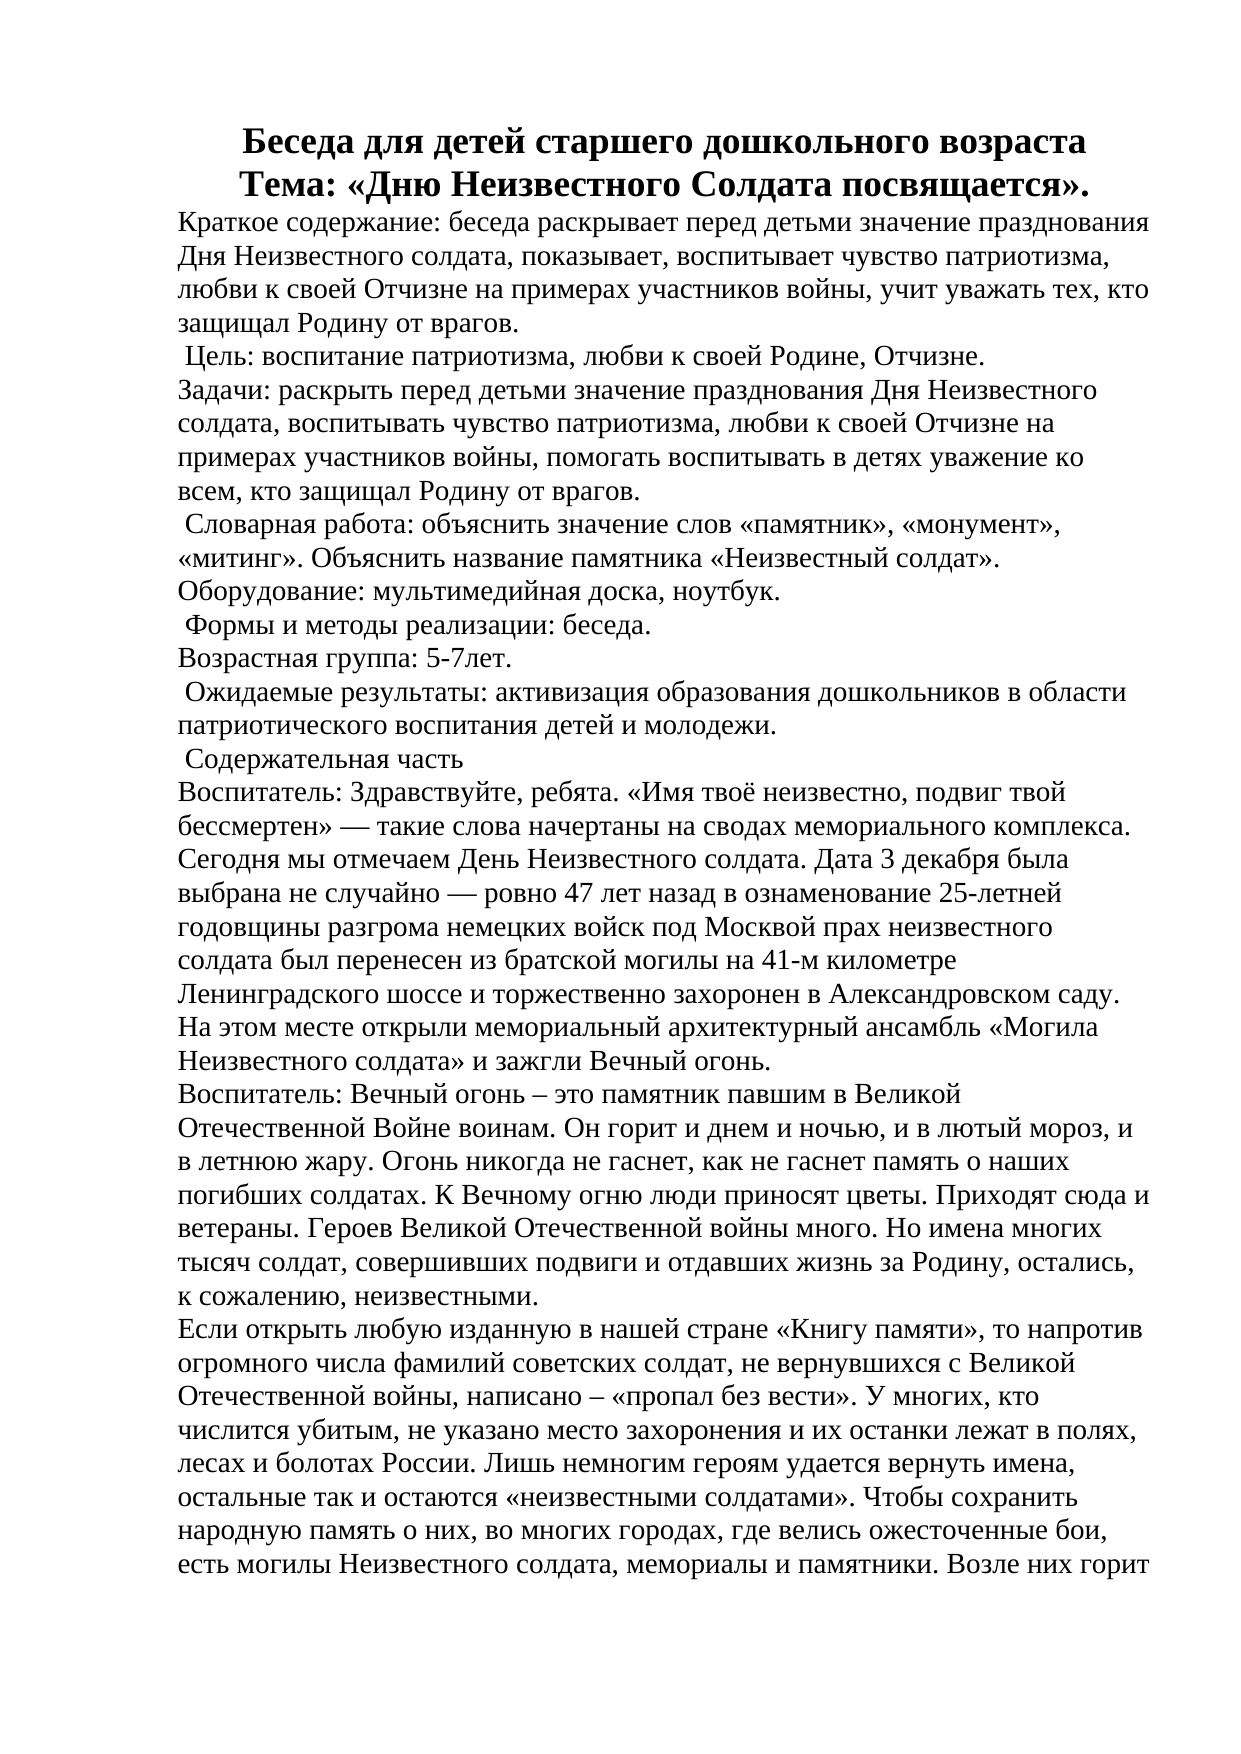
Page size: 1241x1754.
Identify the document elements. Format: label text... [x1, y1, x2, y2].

text Цель: воспитание патриотизма, любви к своей Родине, Отчизне. [177, 338, 1152, 372]
text Задачи: раскрыть перед детьми значение празднования Дня Неизвестного солдата, воспитывать чувство патриотизма, любви к своей Отчизне на примерах участников войны, помогать воспитывать в детях уважение ко всем, кто защищал Родину от врагов. [177, 372, 1152, 506]
text Воспитатель: Вечный огонь – это памятник павшим в Великой Отечественной Войне воинам. Он горит и днем и ночью, и в лютый мороз, и в летнюю жару. Огонь никогда не гаснет, как не гаснет память о наших погибших солдатах. К Вечному огню люди приносят цветы. Приходят сюда и ветераны. Героев Великой Отечественной войны много. Но имена многих тысяч солдат, совершивших подвиги и отдавших жизнь за Родину, остались, к сожалению, неизвестными. [177, 1076, 1152, 1311]
text Возрастная группа: 5-7лет. [177, 640, 1152, 674]
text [177, 1311, 1152, 1579]
text Содержательная часть [177, 741, 1152, 774]
text Ожидаемые результаты: активизация образования дошкольников в области патриотического воспитания детей и молодежи. [177, 674, 1152, 741]
text Словарная работа: объяснить значение слов «памятник», «монумент», «митинг». Объяснить название памятника «Неизвестный солдат». Оборудование: мультимедийная доска, ноутбук. [177, 506, 1152, 607]
text Воспитатель: Здравствуйте, ребята. «Имя твоё неизвестно, подвиг твой бессмертен» — такие слова начертаны на сводах мемориального комплекса. Сегодня мы отмечаем День Неизвестного солдата. Дата 3 декабря была выбрана не случайно — ровно 47 лет назад в ознаменование 25-летней годовщины разгрома немецких войск под Москвой прах неизвестного солдата был перенесен из братской могилы на 41-м километре Ленинградского шоссе и торжественно захоронен в Александровском саду. На этом месте открыли мемориальный архитектурный ансамбль «Могила Неизвестного солдата» и зажгли Вечный огонь. [177, 774, 1152, 1076]
text Беседа для детей старшего дошкольного возраста [177, 118, 1152, 161]
text Формы и методы реализации: беседа. [177, 607, 1152, 640]
text Краткое содержание: беседа раскрывает перед детьми значение празднования Дня Неизвестного солдата, показывает, воспитывает чувство патриотизма, любви к своей Отчизне на примерах участников войны, учит уважать тех, кто защищал Родину от врагов. [177, 204, 1152, 338]
text Тема: «Дню Неизвестного Солдата посвящается». [177, 161, 1152, 204]
